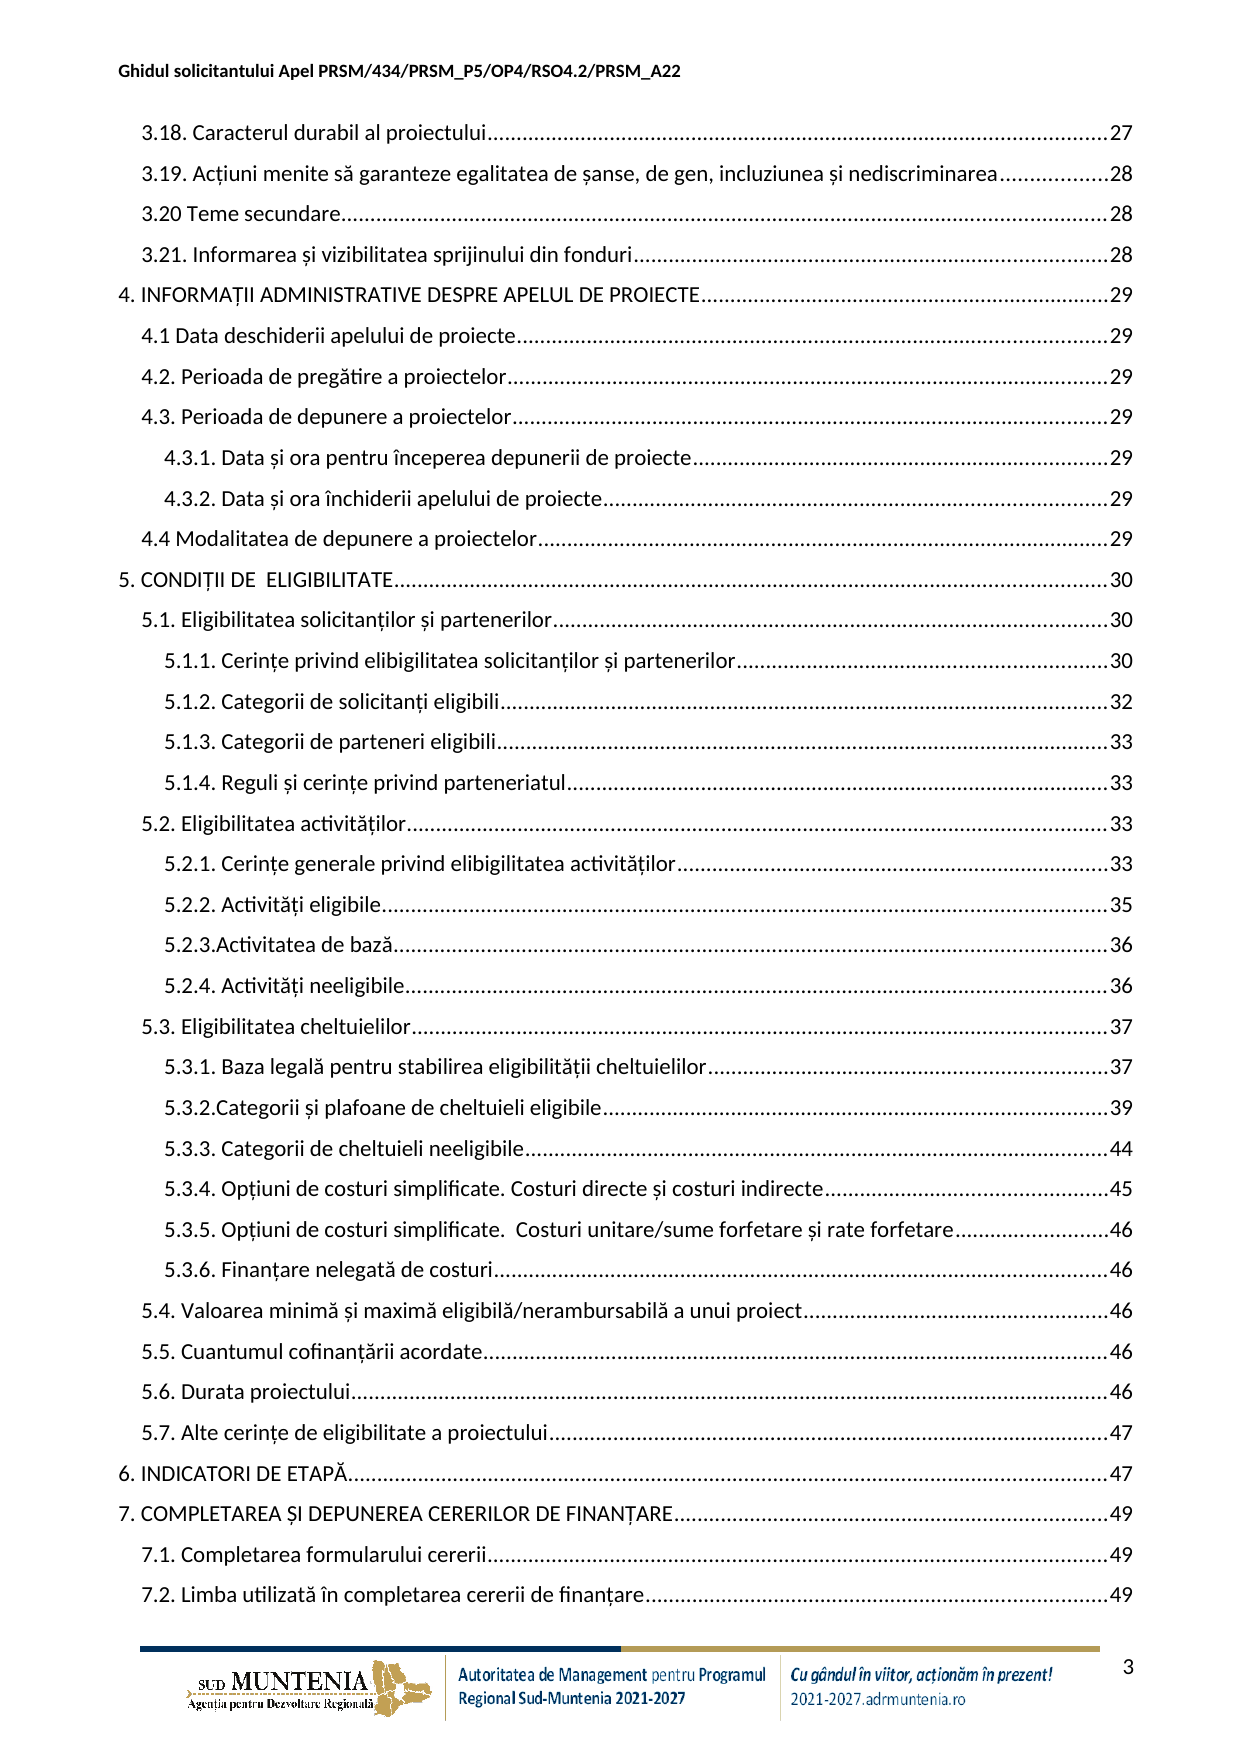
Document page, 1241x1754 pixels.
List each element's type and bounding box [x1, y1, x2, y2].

picture [140, 1646, 1100, 1721]
